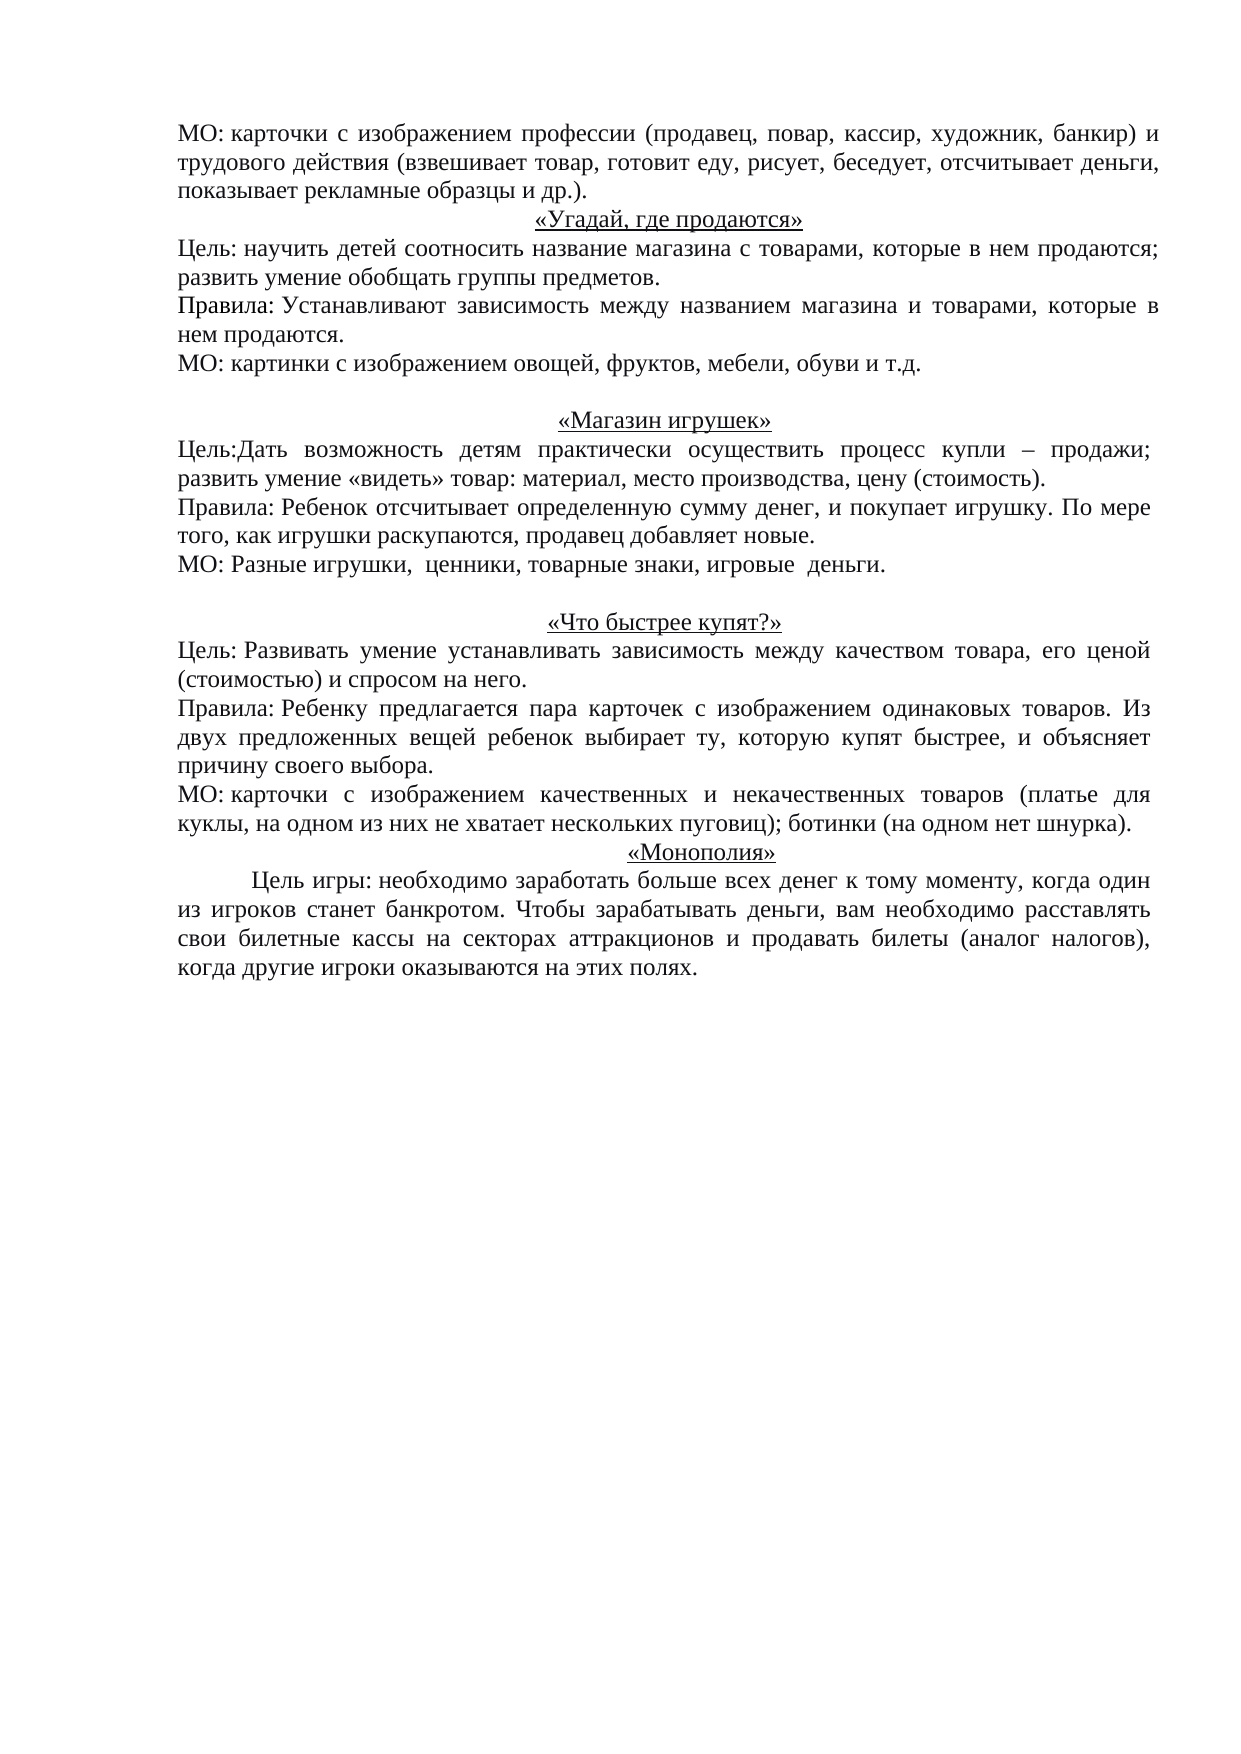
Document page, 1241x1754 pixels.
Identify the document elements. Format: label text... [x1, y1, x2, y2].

text МО: картинки с изображением овощей, фруктов, мебели, обуви и т.д. [177, 348, 1160, 377]
text «Что быстрее купят?» [177, 607, 1152, 636]
text «Монополия» [177, 837, 1152, 866]
text Правила: Устанавливают зависимость между названием магазина и товарами, которые в нем продаются. [177, 291, 1160, 348]
text Правила: Ребенок отсчитывает определенную сумму денег, и покупает игрушку. По мере того, как игрушки раскупаются, продавец добавляет новые. [177, 492, 1152, 549]
text МО: карточки с изображением профессии (продавец, повар, кассир, художник, банкир) и трудового действия (взвешивает товар, готовит еду, рисует, беседует, отсчитывает деньги, показывает рекламные образцы и др.). [177, 118, 1160, 204]
text Цель игры: необходимо заработать больше всех денег к тому моменту, когда один из игроков станет банкротом. Чтобы зарабатывать деньги, вам необходимо расставлять свои билетные кассы на секторах аттракционов и продавать билеты (аналог налогов), когда другие игроки оказываются на этих полях. [177, 866, 1152, 981]
text Цель:Дать возможность детям практически осуществить процесс купли – продажи; развить умение «видеть» товар: материал, место производства, цену (стоимость). [177, 434, 1152, 492]
text МО: Разные игрушки, ценники, товарные знаки, игровые деньги. [177, 549, 1152, 578]
text Цель: Развивать умение устанавливать зависимость между качеством товара, его ценой (стоимостью) и спросом на него. [177, 636, 1152, 693]
text Цель: научить детей соотносить название магазина с товарами, которые в нем продаются; развить умение обобщать группы предметов. [177, 233, 1160, 291]
text МО: карточки с изображением качественных и некачественных товаров (платье для куклы, на одном из них не хватает нескольких пуговиц); ботинки (на одном нет шнурка). [177, 779, 1152, 837]
text «Магазин игрушек» [177, 406, 1152, 434]
text Правила: Ребенку предлагается пара карточек с изображением одинаковых товаров. Из двух предложенных вещей ребенок выбирает ту, которую купят быстрее, и объясняет причину своего выбора. [177, 693, 1152, 779]
text «Угадай, где продаются» [177, 204, 1160, 233]
